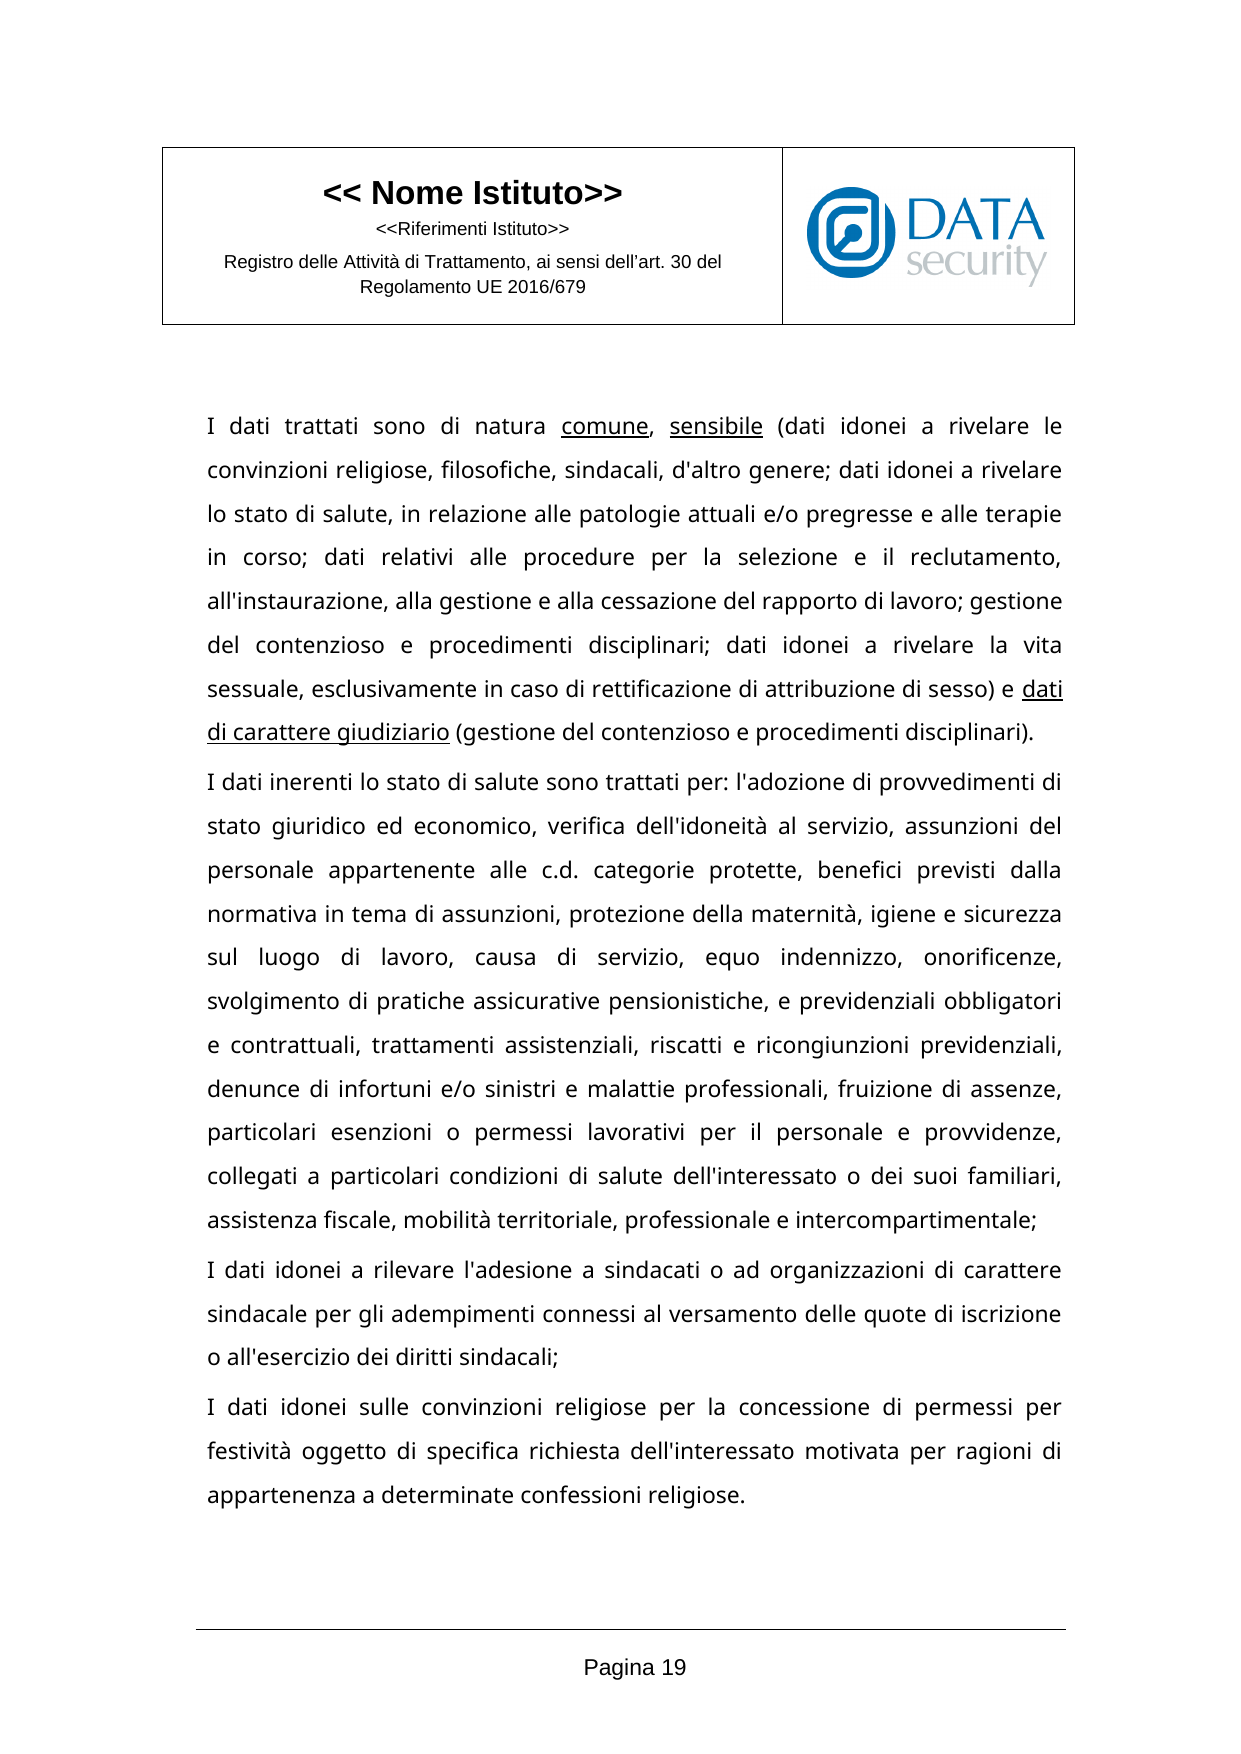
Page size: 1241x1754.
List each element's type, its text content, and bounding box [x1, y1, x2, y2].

picture [806, 186, 1051, 290]
text I dati idonei a rilevare l'adesione a sindacati o ad organizzazioni di carattere sindacale per gli adempimenti connessi al versamento delle quote di iscrizione o all'esercizio dei diritti sindacali; [207, 1243, 1063, 1374]
text I dati trattati sono di natura comune, sensibile (dati idonei a rivelare le convinzioni religiose, filosofiche, sindacali, d'altro genere; dati idonei a rivelare lo stato di salute, in relazione alle patologie attuali e/o pregresse e alle terapie in corso; dati relativi alle procedure per la selezione e il reclutamento, all'instaurazione, alla gestione e alla cessazione del rapporto di lavoro; gestione del contenzioso e procedimenti disciplinari; dati idonei a rivelare la vita sessuale, esclusivamente in caso di rettificazione di attribuzione di sesso) e dati di carattere giudiziario (gestione del contenzioso e procedimenti disciplinari). [207, 399, 1063, 749]
text I dati idonei sulle convinzioni religiose per la concessione di permessi per festività oggetto di specifica richiesta dell'interessato motivata per ragioni di appartenenza a determinate confessioni religiose. [207, 1381, 1063, 1512]
text I dati inerenti lo stato di salute sono trattati per: l'adozione di provvedimenti di stato giuridico ed economico, verifica dell'idoneità al servizio, assunzioni del personale appartenente alle c.d. categorie protette, benefici previsti dalla normativa in tema di assunzioni, protezione della maternità, igiene e sicurezza sul luogo di lavoro, causa di servizio, equo indennizzo, onorificenze, svolgimento di pratiche assicurative pensionistiche, e previdenziali obbligatori e contrattuali, trattamenti assistenziali, riscatti e ricongiunzioni previdenziali, denunce di infortuni e/o sinistri e malattie professionali, fruizione di assenze, particolari esenzioni o permessi lavorativi per il personale e provvidenze, collegati a particolari condizioni di salute dell'interessato o dei suoi familiari, assistenza fiscale, mobilità territoriale, professionale e intercompartimentale; [207, 756, 1063, 1237]
